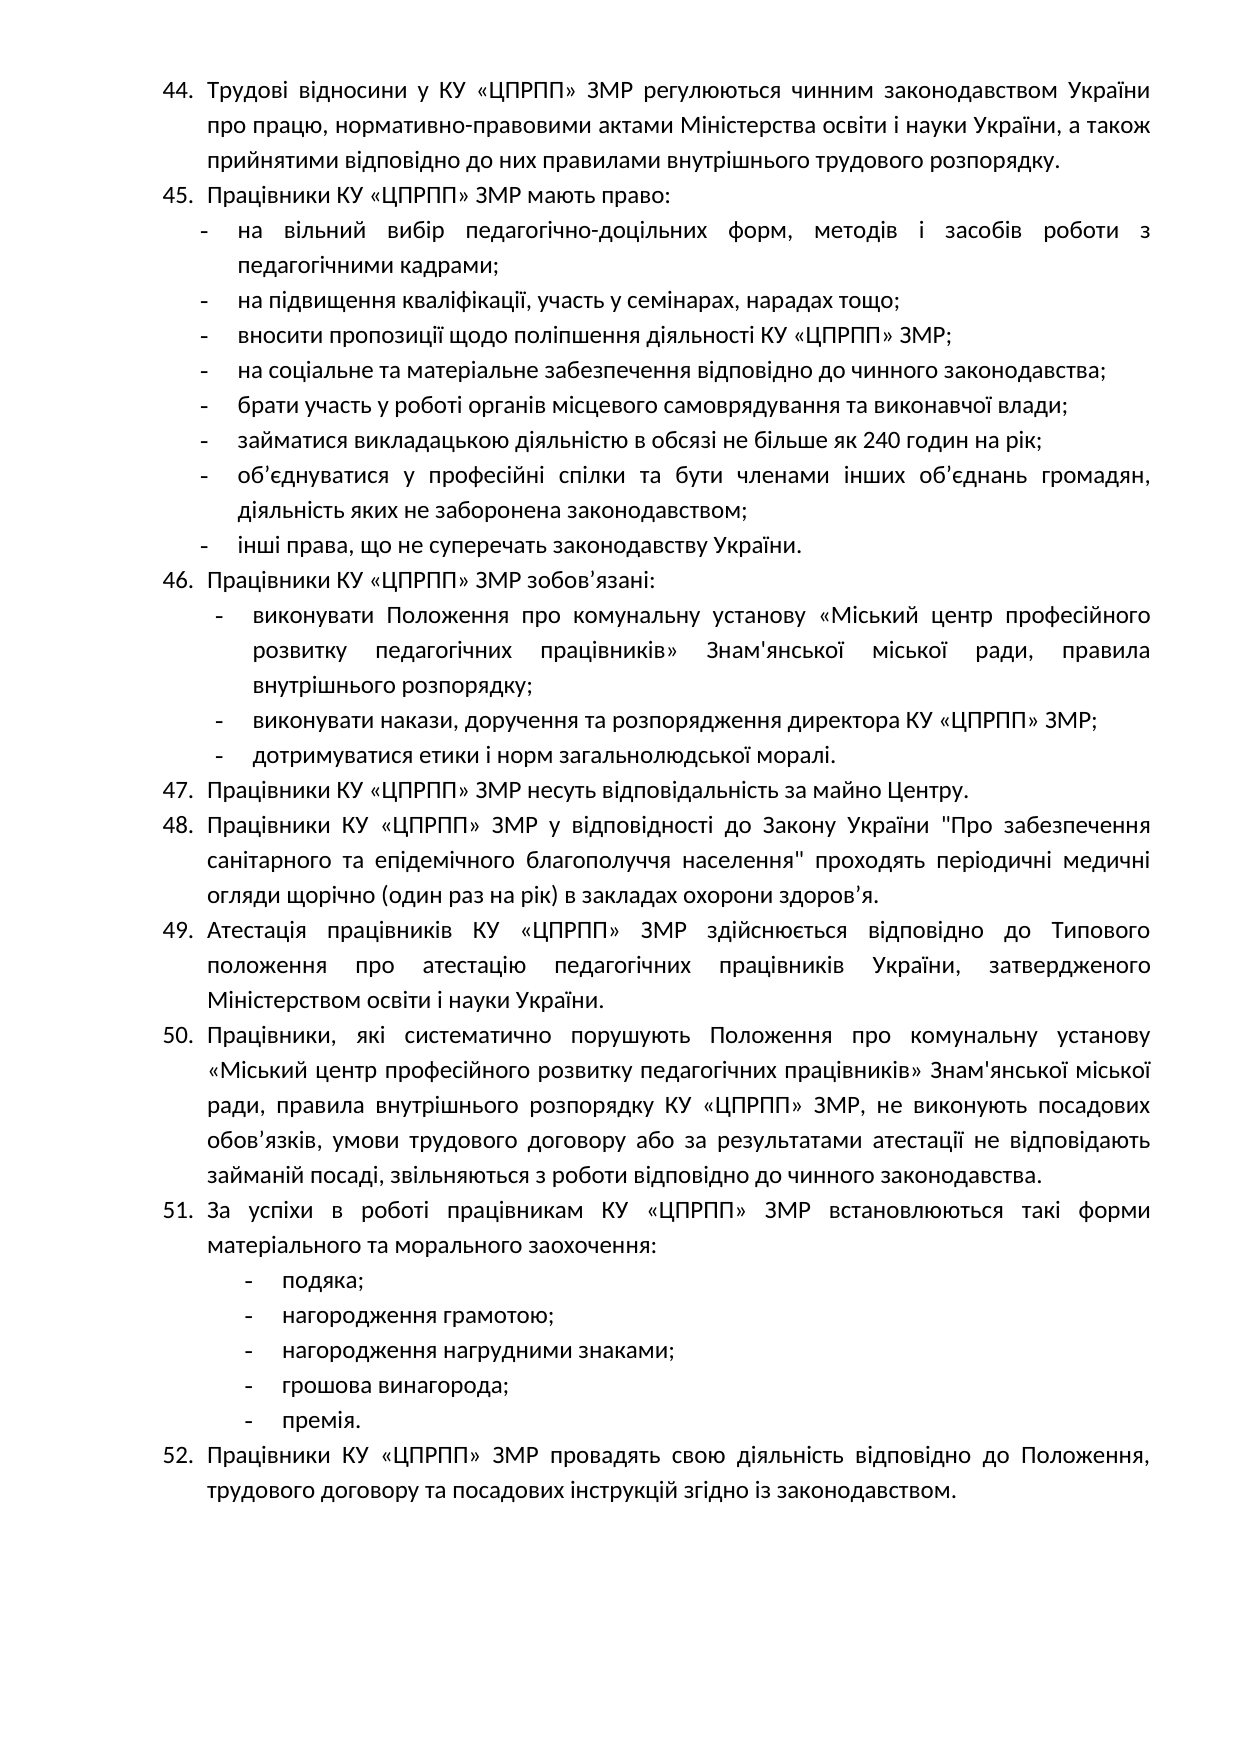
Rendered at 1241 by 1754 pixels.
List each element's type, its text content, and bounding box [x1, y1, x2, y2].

list Працівники КУ «ЦПРПП» ЗМР мають право: [162, 179, 1152, 209]
list грошова винагорода; [244, 1369, 1152, 1399]
list брати участь у роботі органів місцевого самоврядування та виконавчої влади; [200, 389, 1152, 419]
list За успіхи в роботі працівникам КУ «ЦПРПП» ЗМР встановлюються такі форми матеріального та морального заохочення: [162, 1194, 1152, 1259]
list об’єднуватися у професійні спілки та бути членами інших об’єднань громадян, діяльність яких не заборонена законодавством; [200, 459, 1152, 524]
list нагородження грамотою; [244, 1299, 1152, 1329]
list інші права, що не суперечать законодавству України. [200, 529, 1152, 559]
list дотримуватися етики і норм загальнолюдської моралі. [215, 739, 1152, 769]
list премія. [244, 1404, 1152, 1434]
list виконувати накази, доручення та розпорядження директора КУ «ЦПРПП» ЗМР; [215, 704, 1152, 734]
list на підвищення кваліфікації, участь у семінарах, нарадах тощо; [200, 284, 1152, 314]
list нагородження нагрудними знаками; [244, 1334, 1152, 1364]
list подяка; [244, 1264, 1152, 1294]
list Працівники КУ «ЦПРПП» ЗМР у відповідності до Закону України "Про забезпечення санітарного та епідемічного благополуччя населення" проходять періодичні медичні огляди щорічно (один раз на рік) в закладах охорони здоров’я. [162, 809, 1152, 909]
list займатися викладацькою діяльністю в обсязі не більше як 240 годин на рік; [200, 424, 1152, 454]
list Працівники КУ «ЦПРПП» ЗМР зобов’язані: [162, 564, 1152, 594]
list на вільний вибір педагогічно-доцільних форм, методів і засобів роботи з педагогічними кадрами; [200, 214, 1152, 279]
list Працівники КУ «ЦПРПП» ЗМР несуть відповідальність за майно Центру. [162, 774, 1152, 804]
list виконувати Положення про комунальну установу «Міський центр професійного розвитку педагогічних працівників» Знам'янської міської ради, правила внутрішнього розпорядку; [215, 599, 1152, 699]
list на соціальне та матеріальне забезпечення відповідно до чинного законодавства; [200, 354, 1152, 384]
list Атестація працівників КУ «ЦПРПП» ЗМР здійснюється відповідно до Типового положення про атестацію педагогічних працівників України, затвердженого Міністерством освіти і науки України. [162, 914, 1152, 1014]
list Працівники, які систематично порушують Положення про комунальну установу «Міський центр професійного розвитку педагогічних працівників» Знам'янської міської ради, правила внутрішнього розпорядку КУ «ЦПРПП» ЗМР, не виконують посадових обов’язків, умови трудового договору або за результатами атестації не відповідають займаній посаді, звільняються з роботи відповідно до чинного законодавства. [162, 1019, 1152, 1189]
list Трудові відносини у КУ «ЦПРПП» ЗМР регулюються чинним законодавством України про працю, нормативно-правовими актами Міністерства освіти і науки України, а також прийнятими відповідно до них правилами внутрішнього трудового розпорядку. [162, 74, 1152, 174]
list вносити пропозиції щодо поліпшення діяльності КУ «ЦПРПП» ЗМР; [200, 319, 1152, 349]
list Працівники КУ «ЦПРПП» ЗМР провадять свою діяльність відповідно до Положення, трудового договору та посадових інструкцій згідно із законодавством. [162, 1439, 1152, 1504]
